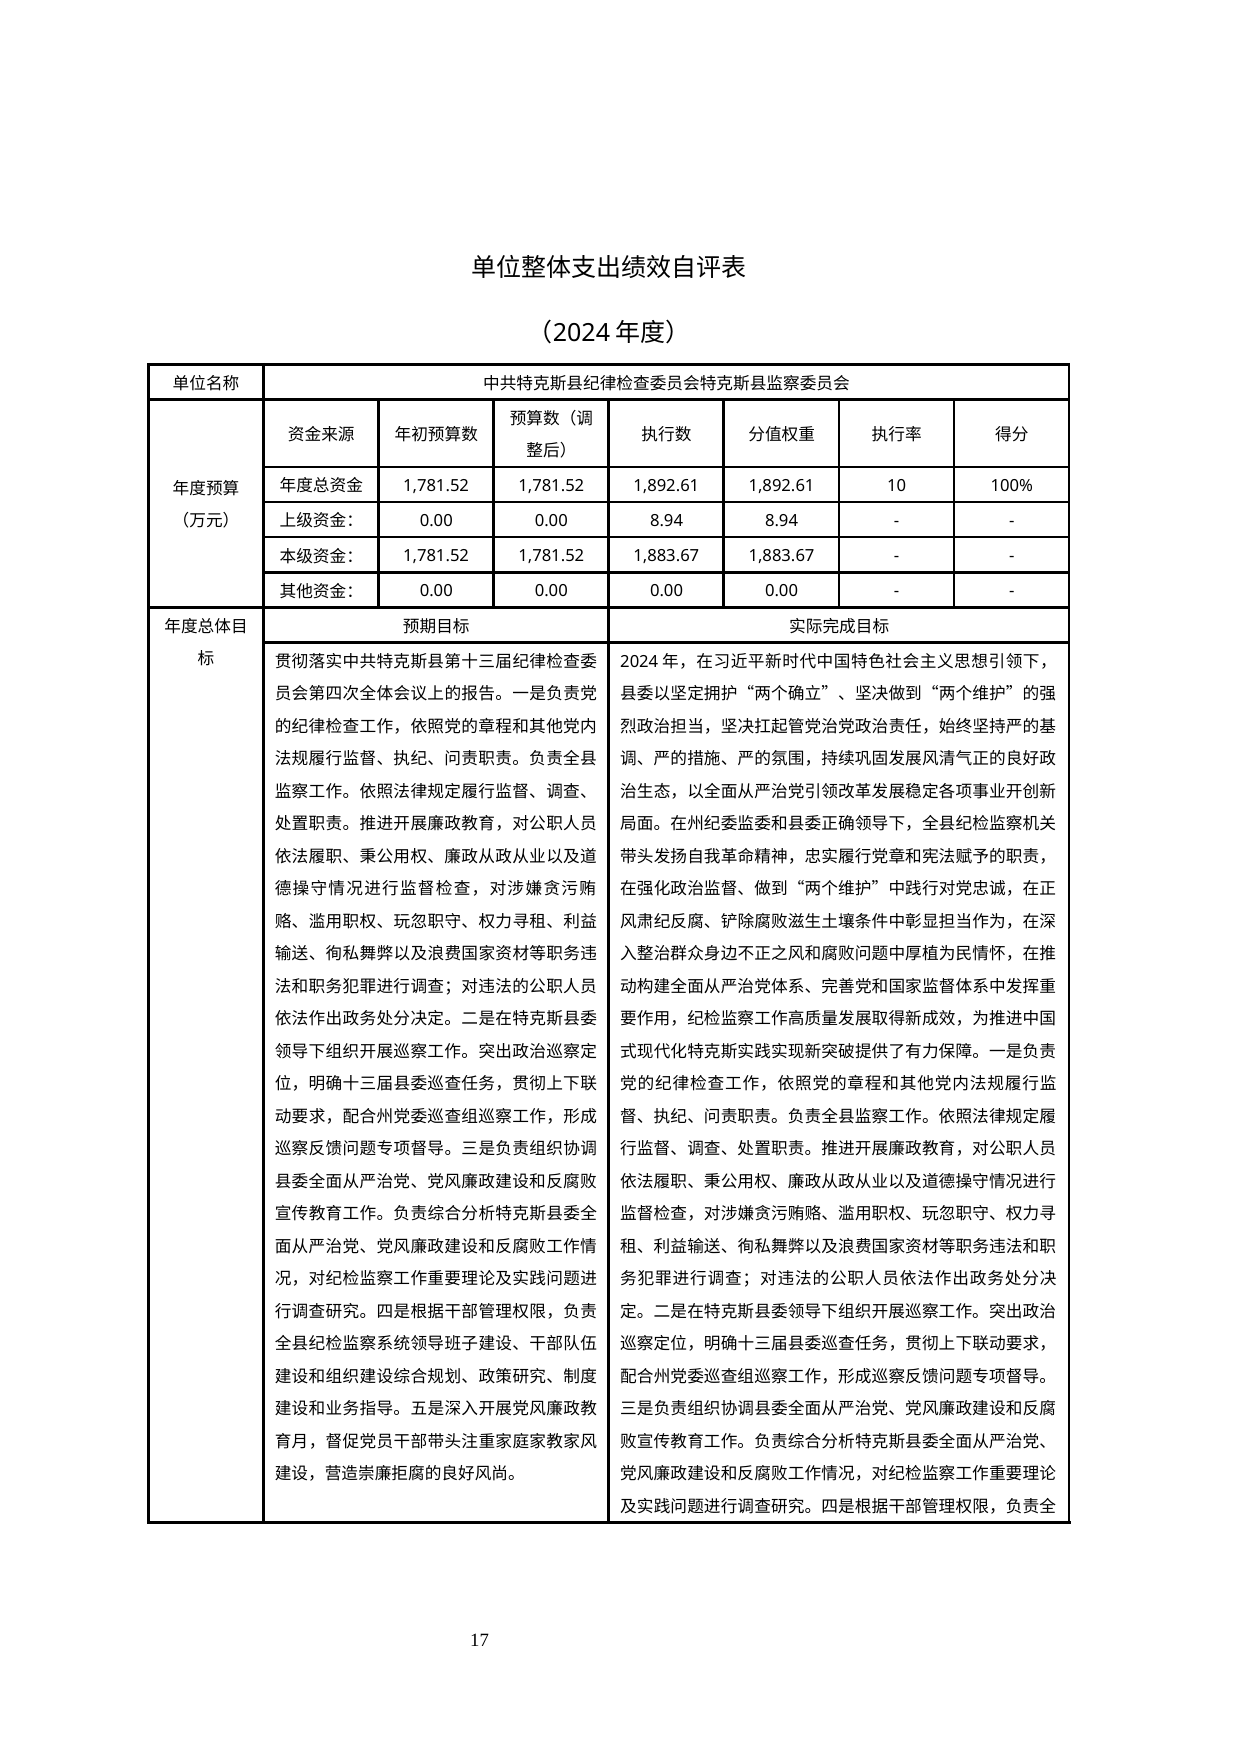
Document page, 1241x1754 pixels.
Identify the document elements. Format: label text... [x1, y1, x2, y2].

table_cell 本级资金： [265, 538, 377, 571]
table_cell 0.00 [725, 574, 838, 606]
table_cell 分值权重 [725, 401, 838, 466]
table_cell 其他资金： [265, 574, 377, 606]
table_cell 年初预算数 [380, 401, 492, 466]
table_cell 1,883.67 [725, 538, 838, 571]
table_cell 得分 [955, 401, 1068, 466]
table_cell 1,883.67 [610, 538, 722, 571]
table_cell 8.94 [725, 503, 838, 536]
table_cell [265, 644, 607, 1521]
table_cell 年度总体目标 [150, 609, 262, 1521]
table_cell 执行率 [840, 401, 953, 466]
table_cell 执行数 [610, 401, 722, 466]
table_cell 单位名称 [150, 366, 262, 398]
table_cell - [840, 503, 953, 536]
table_cell 预期目标 [265, 609, 607, 641]
table_cell 0.00 [495, 574, 607, 606]
table_cell 年度预算（万元） [150, 401, 262, 606]
table_cell 1,781.52 [380, 468, 492, 501]
table_cell 0.00 [380, 574, 492, 606]
table_header 单位整体支出绩效自评表 [148, 233, 1069, 298]
table_cell - [955, 574, 1068, 606]
table_cell 1,892.61 [725, 468, 838, 501]
table_cell - [840, 574, 953, 606]
table_cell - [840, 538, 953, 571]
table_cell 实际完成目标 [610, 609, 1068, 641]
table_cell 10 [840, 468, 953, 501]
table_cell 0.00 [380, 503, 492, 536]
table_cell 1,781.52 [495, 468, 607, 501]
table_cell 1,781.52 [380, 538, 492, 571]
table_cell 上级资金： [265, 503, 377, 536]
table_cell 中共特克斯县纪律检查委员会特克斯县监察委员会 [265, 366, 1068, 398]
table_cell 0.00 [610, 574, 722, 606]
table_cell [610, 644, 1068, 1521]
table_cell （2024年度） [148, 298, 1069, 363]
table_cell 1,892.61 [610, 468, 722, 501]
table_cell 资金来源 [265, 401, 377, 466]
table_cell - [955, 538, 1068, 571]
table_cell 1,781.52 [495, 538, 607, 571]
table_cell 100% [955, 468, 1068, 501]
table_cell - [955, 503, 1068, 536]
table_cell 0.00 [495, 503, 607, 536]
table_cell 8.94 [610, 503, 722, 536]
table_cell 年度总资金 [265, 468, 377, 501]
table_cell 预算数（调整后） [495, 401, 607, 466]
